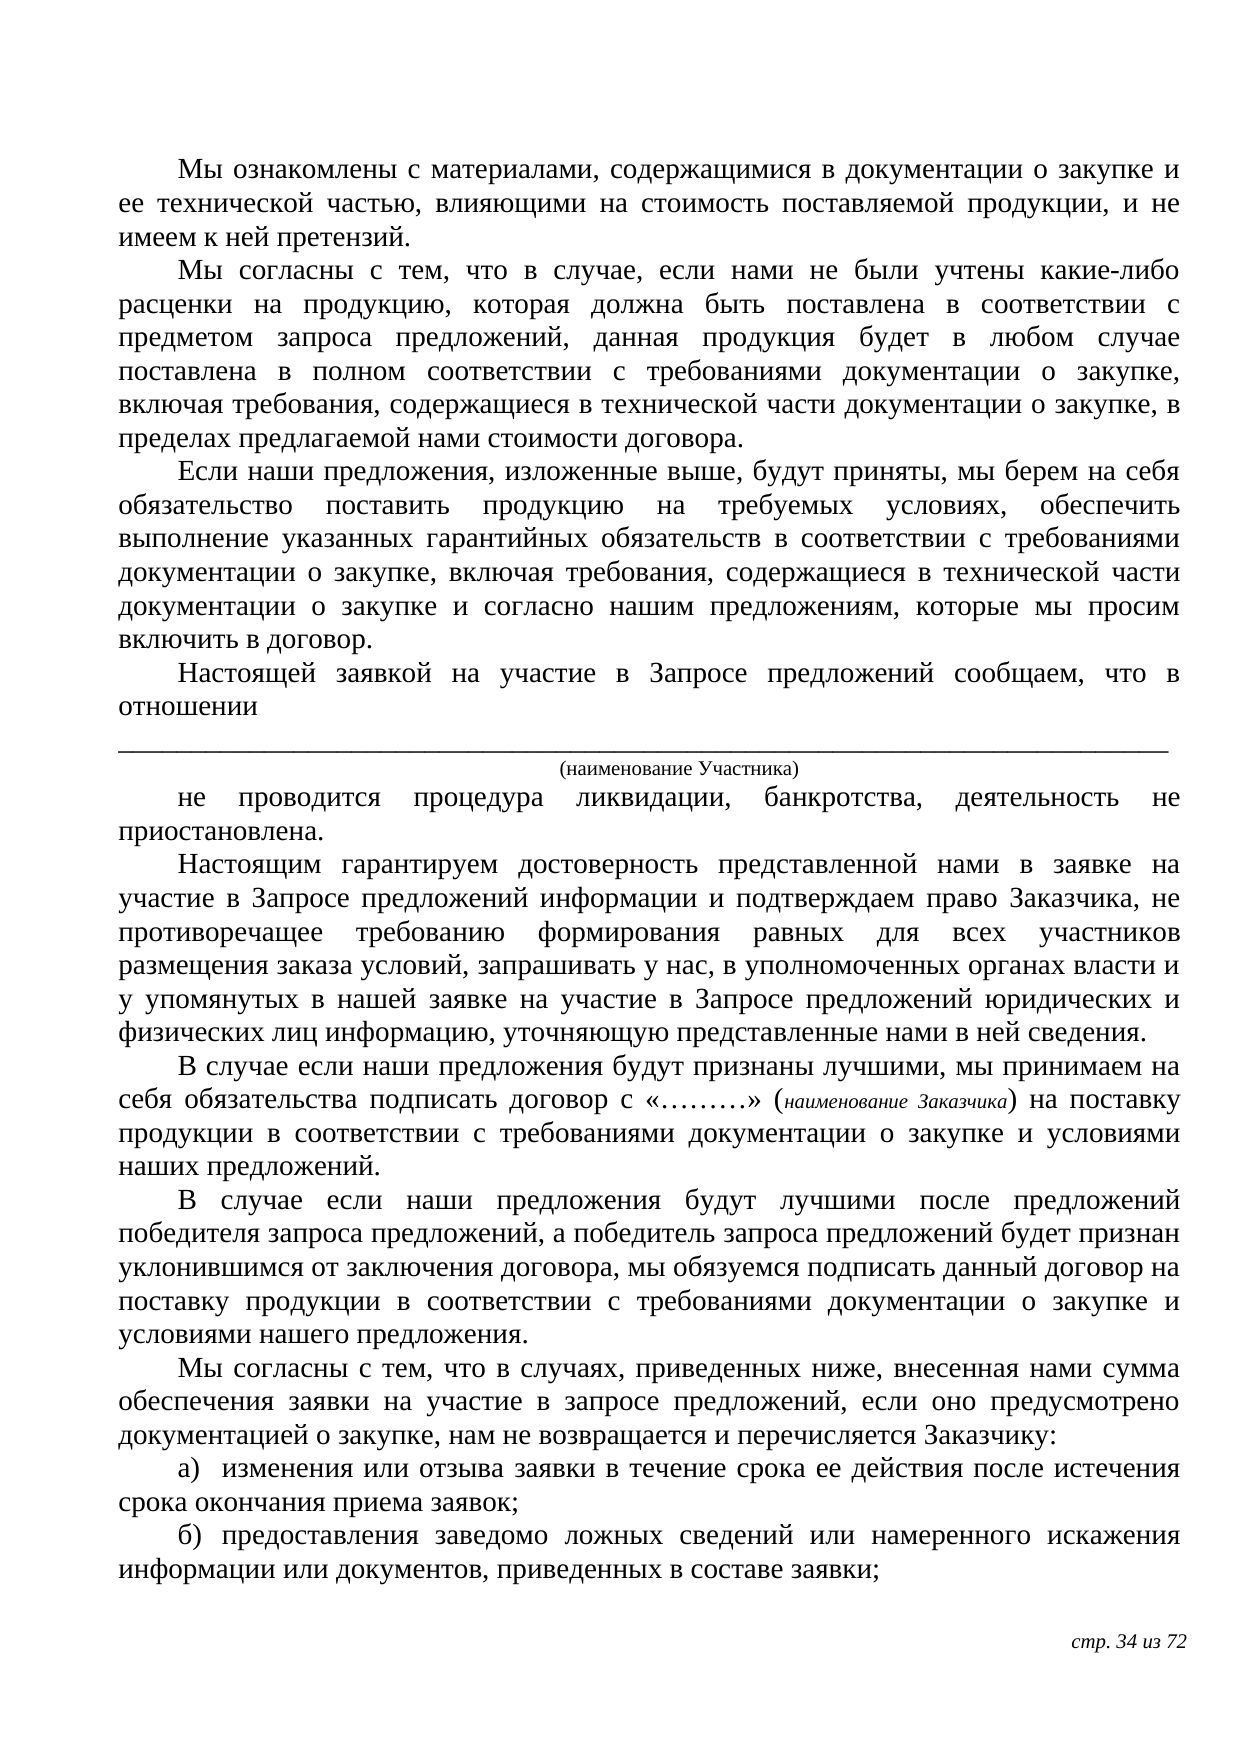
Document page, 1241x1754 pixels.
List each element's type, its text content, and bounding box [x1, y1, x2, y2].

list предоставления заведомо ложных сведений или намеренного искажения информации или документов, приведенных в составе заявки; [118, 1517, 1181, 1584]
text Настоящей заявкой на участие в Запросе предложений сообщаем, что в отношении ________________________________________________________________________ [118, 655, 1181, 755]
text Мы согласны с тем, что в случае, если нами не были учтены какие-либо расценки на продукцию, которая должна быть поставлена в соответствии с предметом запроса предложений, данная продукция будет в любом случае поставлена в полном соответствии с требованиями документации о закупке, включая требования, содержащиеся в технической части документации о закупке, в пределах предлагаемой нами стоимости договора. [118, 252, 1181, 453]
text не проводится процедура ликвидации, банкротства, деятельность не приостановлена. [118, 779, 1181, 847]
text Мы согласны с тем, что в случаях, приведенных ниже, внесенная нами сумма обеспечения заявки на участие в запросе предложений, если оно предусмотрено документацией о закупке, нам не возвращается и перечисляется Заказчику: [118, 1350, 1181, 1450]
text Настоящим гарантируем достоверность представленной нами в заявке на участие в Запросе предложений информации и подтверждаем право Заказчика, не противоречащее требованию формирования равных для всех участников размещения заказа условий, запрашивать у нас, в уполномоченных органах власти и у упомянутых в нашей заявке на участие в Запросе предложений юридических и физических лиц информацию, уточняющую представленные нами в ней сведения. [118, 847, 1181, 1048]
list изменения или отзыва заявки в течение срока ее действия после истечения срока окончания приема заявок; [118, 1450, 1181, 1517]
text В случае если наши предложения будут признаны лучшими, мы принимаем на себя обязательства подписать договор с «………» (наименование Заказчика) на поставку продукции в соответствии с требованиями документации о закупке и условиями наших предложений. [118, 1048, 1181, 1182]
text В случае если наши предложения будут лучшими после предложений победителя запроса предложений, а победитель запроса предложений будет признан уклонившимся от заключения договора, мы обязуемся подписать данный договор на поставку продукции в соответствии с требованиями документации о закупке и условиями нашего предложения. [118, 1182, 1181, 1350]
text Мы ознакомлены с материалами, содержащимися в документации о закупке и ее технической частью, влияющими на стоимость поставляемой продукции, и не имеем к ней претензий. [118, 152, 1181, 252]
text Если наши предложения, изложенные выше, будут приняты, мы берем на себя обязательство поставить продукцию на требуемых условиях, обеспечить выполнение указанных гарантийных обязательств в соответствии с требованиями документации о закупке, включая требования, содержащиеся в технической части документации о закупке и согласно нашим предложениям, которые мы просим включить в договор. [118, 453, 1181, 655]
text (наименование Участника) [118, 755, 1181, 779]
